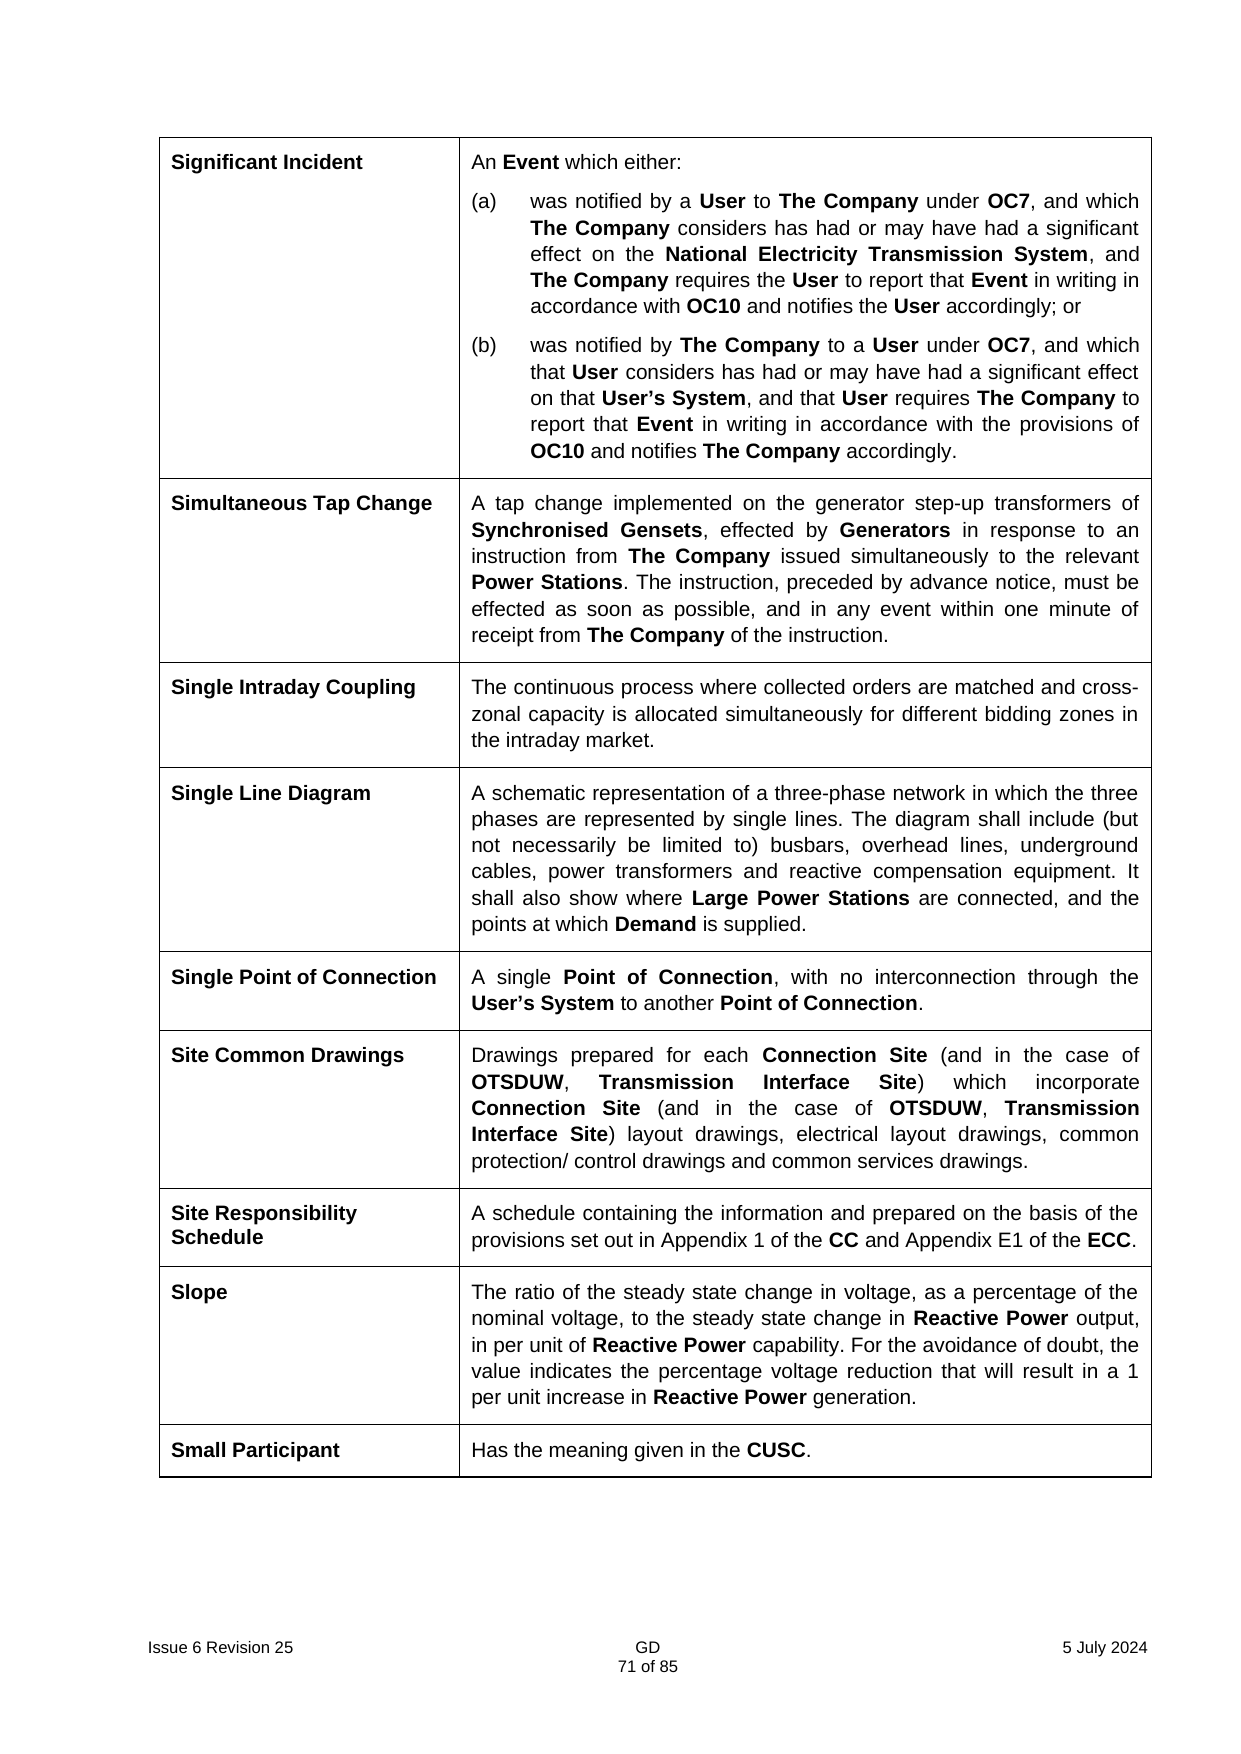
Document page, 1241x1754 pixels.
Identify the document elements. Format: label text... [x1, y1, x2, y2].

table_cell An Event which either: (a) was notified by a User to The Company under OC7, and which The Company considers has had or may have had a significant effect on the National Electricity Transmission System, and The Company requires the User to report that Event in writing in accordance with OC10 and notifies the User accordingly; or (b) was notified by The Company to a User under OC7, and which that User considers has had or may have had a significant effect on that User’s System, and that User requires The Company to report that Event in writing in accordance with the provisions of OC10 and notifies The Company accordingly. [460, 138, 1151, 477]
table_cell The ratio of the steady state change in voltage, as a percentage of the nominal voltage, to the steady state change in Reactive Power output, in per unit of Reactive Power capability. For the avoidance of doubt, the value indicates the percentage voltage reduction that will result in a 1 per unit increase in Reactive Power generation. [460, 1267, 1151, 1424]
table_cell Single Line Diagram [160, 768, 459, 951]
table_cell Significant Incident [160, 138, 459, 477]
table_cell Single Point of Connection [160, 952, 459, 1030]
table_cell A schematic representation of a three-phase network in which the three phases are represented by single lines. The diagram shall include (but not necessarily be limited to) busbars, overhead lines, underground cables, power transformers and reactive compensation equipment. It shall also show where Large Power Stations are connected, and the points at which Demand is supplied. [460, 768, 1151, 951]
table_cell A tap change implemented on the generator step-up transformers of Synchronised Gensets, effected by Generators in response to an instruction from The Company issued simultaneously to the relevant Power Stations. The instruction, preceded by advance notice, must be effected as soon as possible, and in any event within one minute of receipt from The Company of the instruction. [460, 479, 1151, 662]
table_cell The continuous process where collected orders are matched and cross-zonal capacity is allocated simultaneously for different bidding zones in the intraday market. [460, 663, 1151, 767]
table_cell A single Point of Connection, with no interconnection through the User’s System to another Point of Connection. [460, 952, 1151, 1030]
table_cell A schedule containing the information and prepared on the basis of the provisions set out in Appendix 1 of the CC and Appendix E1 of the ECC. [460, 1189, 1151, 1266]
table_cell Single Intraday Coupling [160, 663, 459, 767]
table_cell Small Participant [160, 1425, 459, 1476]
table_cell Site Responsibility Schedule [160, 1189, 459, 1266]
table_cell Has the meaning given in the CUSC. [460, 1425, 1151, 1476]
table_cell Slope [160, 1267, 459, 1424]
table_cell Drawings prepared for each Connection Site (and in the case of OTSDUW, Transmission Interface Site) which incorporate Connection Site (and in the case of OTSDUW, Transmission Interface Site) layout drawings, electrical layout drawings, common protection/ control drawings and common services drawings. [460, 1031, 1151, 1187]
table_cell Site Common Drawings [160, 1031, 459, 1187]
table_cell Simultaneous Tap Change [160, 479, 459, 662]
